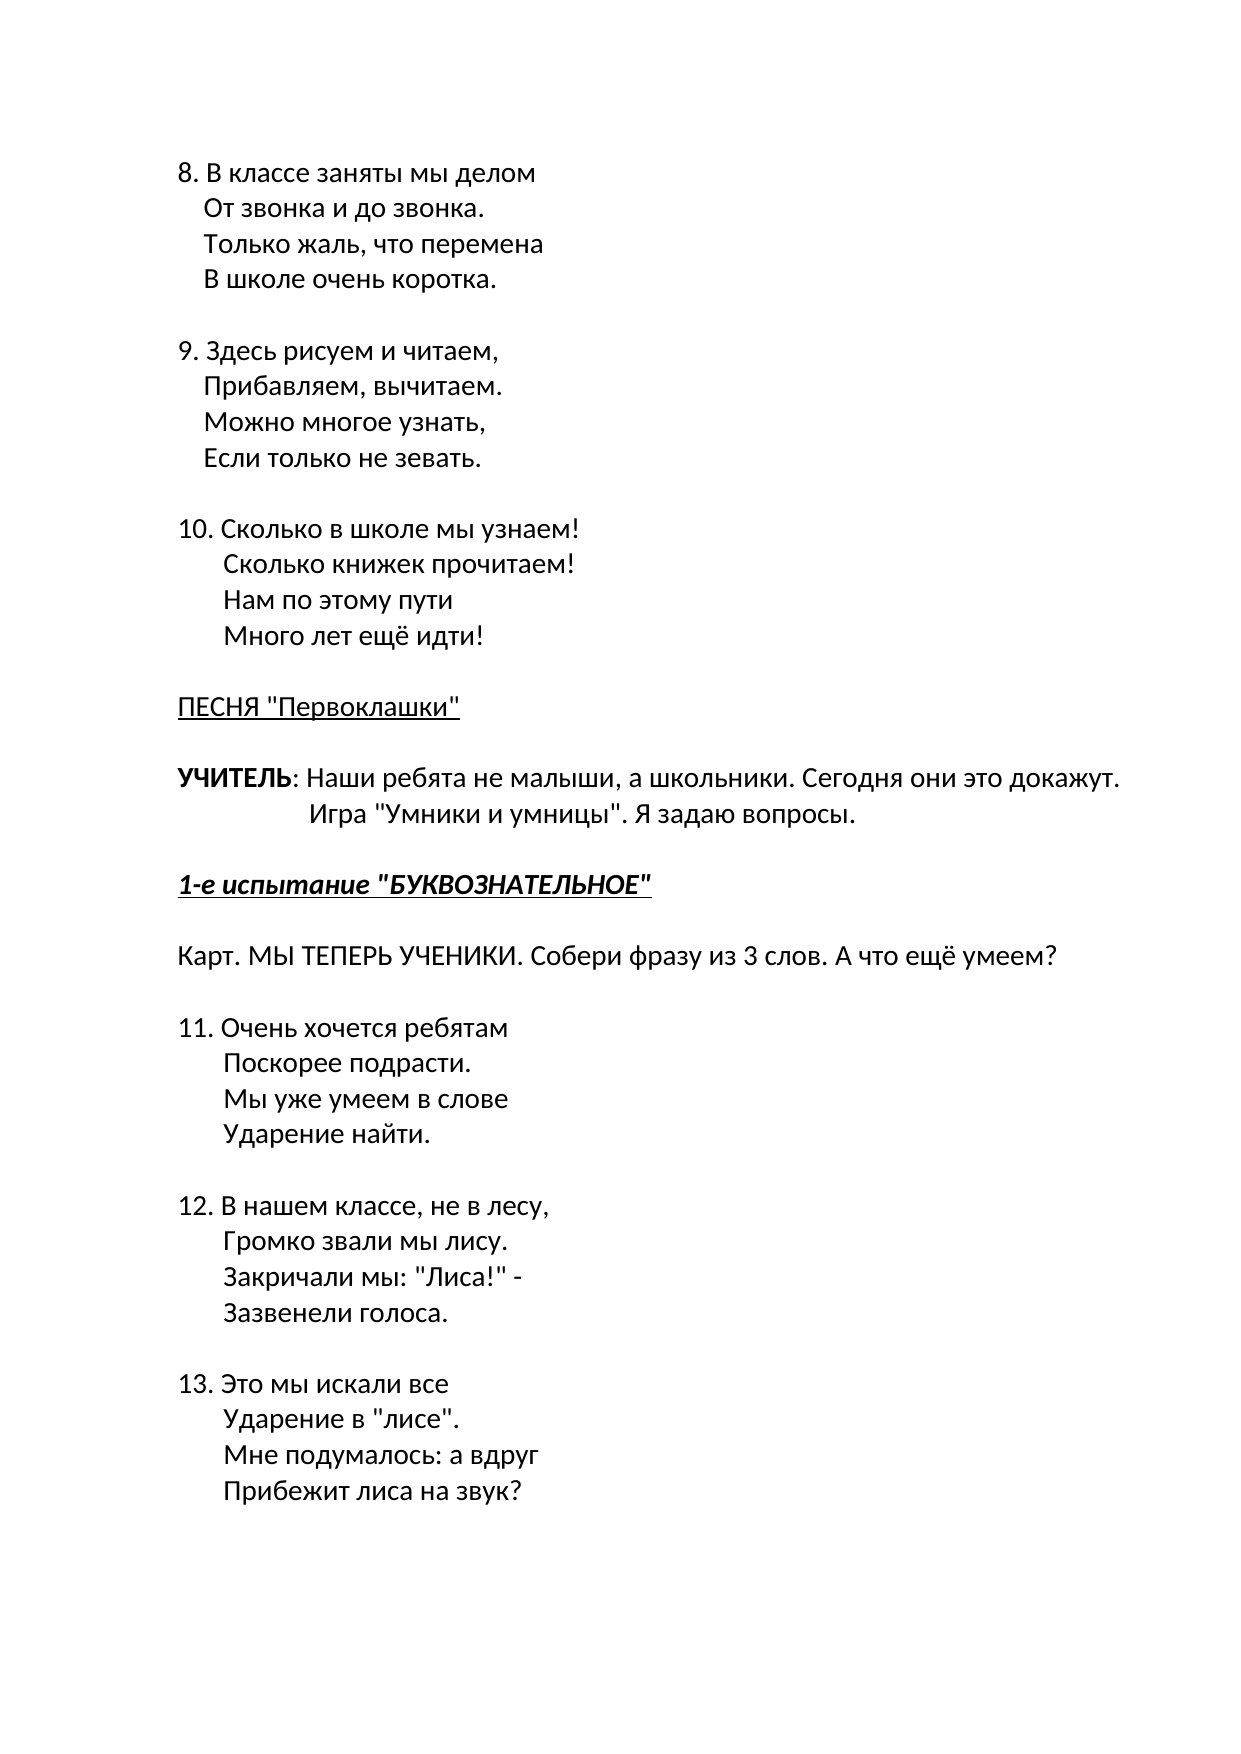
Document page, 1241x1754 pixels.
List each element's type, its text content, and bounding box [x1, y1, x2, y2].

text 1-е испытание "БУКВОЗНАТЕЛЬНОЕ" [177, 866, 1152, 902]
text В школе очень коротка. [177, 261, 1152, 296]
text 11. Очень хочется ребятам [177, 1009, 1152, 1044]
text От звонка и до звонка. [177, 189, 1152, 225]
text 10. Сколько в школе мы узнаем! [177, 510, 1152, 546]
text Прибавляем, вычитаем. [177, 367, 1152, 403]
text 9. Здесь рисуем и читаем, [177, 332, 1152, 367]
text 8. В классе заняты мы делом [177, 154, 1152, 189]
text Прибежит лиса на звук? [177, 1472, 1152, 1507]
text Ударение найти. [177, 1116, 1152, 1151]
text Мы уже умеем в слове [177, 1080, 1152, 1116]
text Мне подумалось: а вдруг [177, 1436, 1152, 1472]
text 13. Это мы искали все [177, 1365, 1152, 1401]
text ПЕСНЯ "Первоклашки" [177, 688, 1152, 724]
text Поскорее подрасти. [177, 1044, 1152, 1080]
text Нам по этому пути [177, 581, 1152, 617]
text Сколько книжек прочитаем! [177, 546, 1152, 581]
text Ударение в "лисе". [177, 1401, 1152, 1436]
text Зазвенели голоса. [177, 1294, 1152, 1329]
text УЧИТЕЛЬ: Наши ребята не малыши, а школьники. Сегодня они это докажут. [177, 759, 1152, 795]
text 12. В нашем классе, не в лесу, [177, 1187, 1152, 1222]
text Если только не зевать. [177, 439, 1152, 474]
text Карт. МЫ ТЕПЕРЬ УЧЕНИКИ. Собери фразу из 3 слов. А что ещё умеем? [177, 937, 1152, 973]
text Только жаль, что перемена [177, 225, 1152, 261]
text Много лет ещё идти! [177, 617, 1152, 652]
text Закричали мы: "Лиса!" - [177, 1258, 1152, 1294]
text Можно многое узнать, [177, 403, 1152, 439]
text Игра "Умники и умницы". Я задаю вопросы. [177, 795, 1152, 831]
text Громко звали мы лису. [177, 1222, 1152, 1258]
